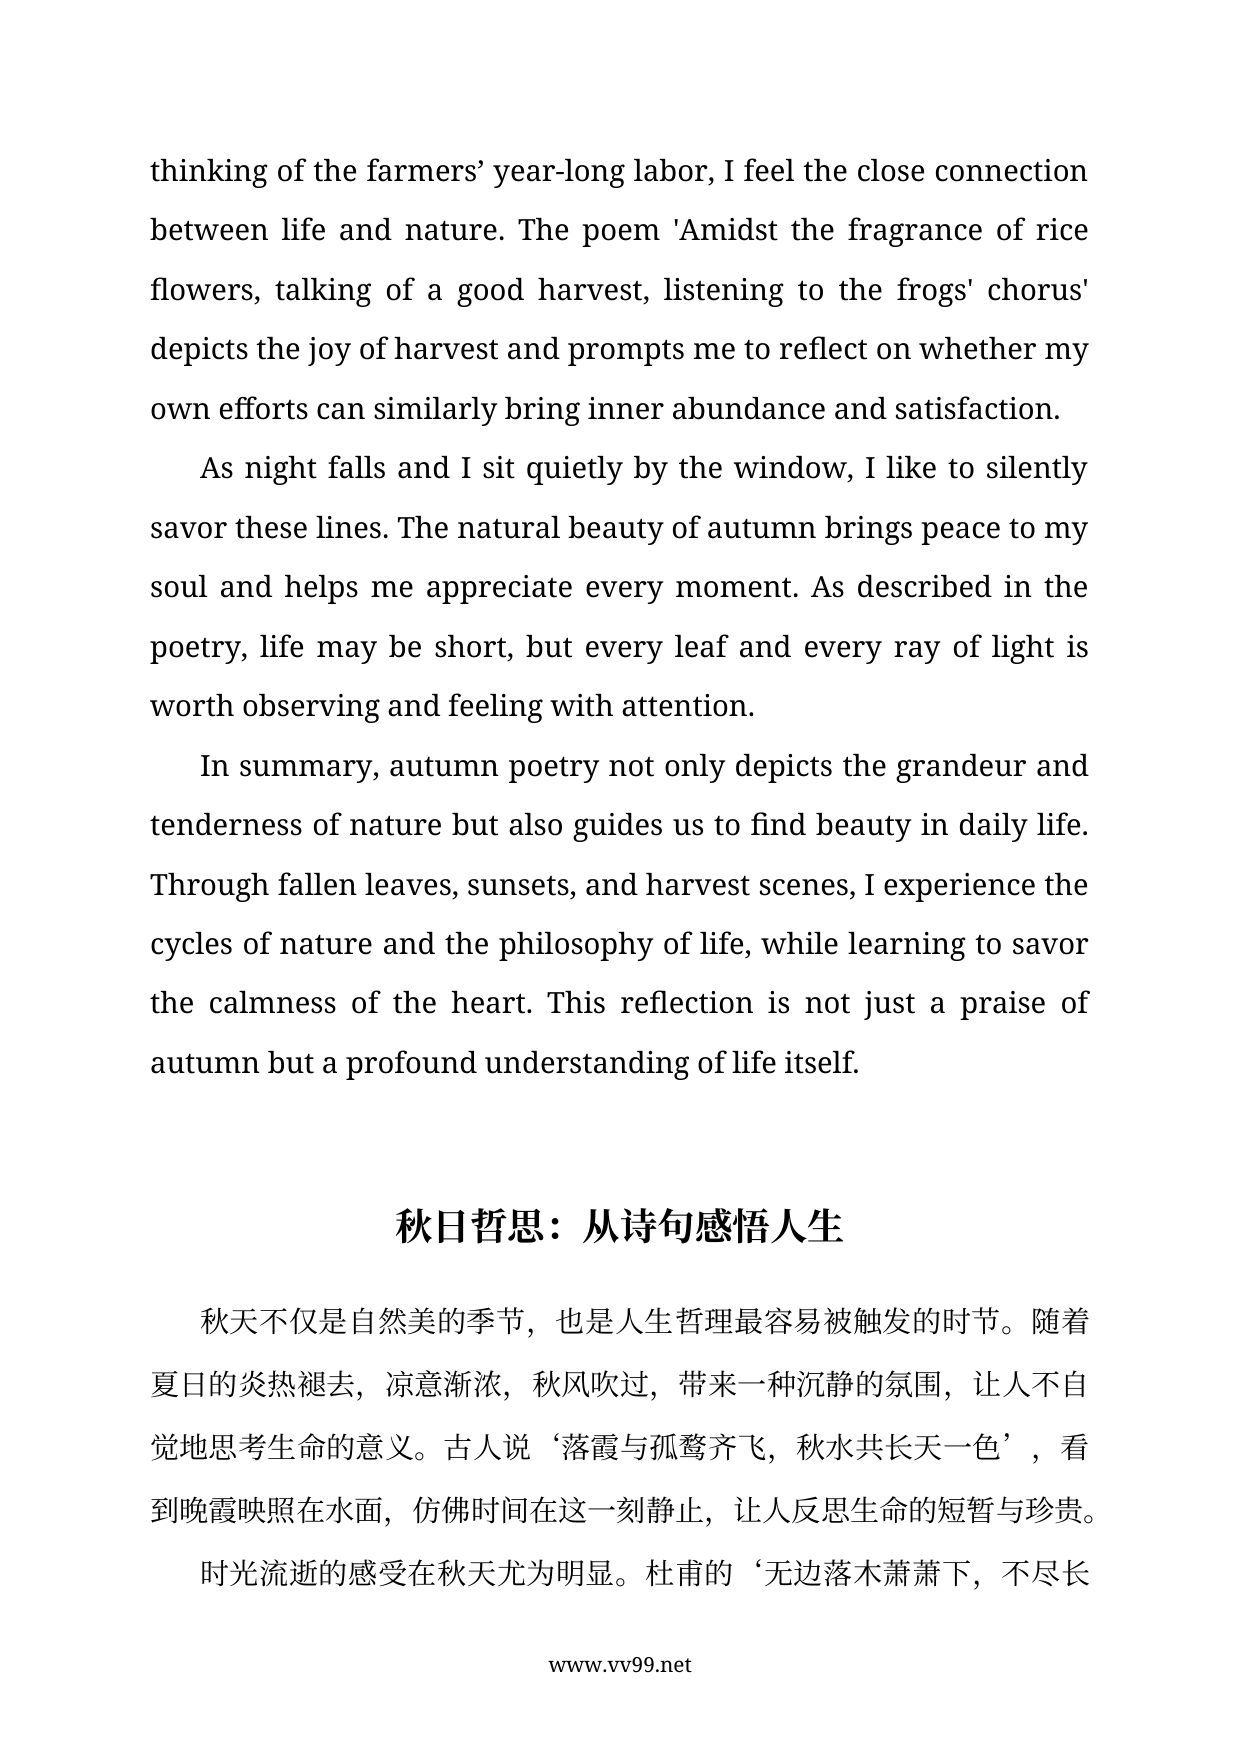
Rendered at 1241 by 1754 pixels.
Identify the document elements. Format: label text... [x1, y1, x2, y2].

text As night falls and I sit quietly by the window, I like to silently savor these lines. The natural beauty of autumn brings peace to my soul and helps me appreciate every moment. As described in the poetry, life may be short, but every leaf and every ray of light is worth observing and feeling with attention. [150, 447, 1090, 725]
text 秋天不仅是自然美的季节，也是人生哲理最容易被触发的时节。随着夏日的炎热褪去，凉意渐浓，秋风吹过，带来一种沉静的氛围，让人不自觉地思考生命的意义。古人说‘落霞与孤鹜齐飞，秋水共长天一色’，看到晚霞映照在水面，仿佛时间在这一刻静止，让人反思生命的短暂与珍贵。 [150, 1299, 1090, 1529]
text In summary, autumn poetry not only depicts the grandeur and tenderness of nature but also guides us to find beauty in daily life. Through fallen leaves, sunsets, and harvest scenes, I experience the cycles of nature and the philosophy of life, while learning to savor the calmness of the heart. This reflection is not just a praise of autumn but a profound understanding of life itself. [150, 745, 1090, 1082]
subtitle 秋日哲思：从诗句感悟人生 [150, 1197, 1090, 1251]
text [150, 150, 1090, 428]
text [150, 1551, 1090, 1592]
